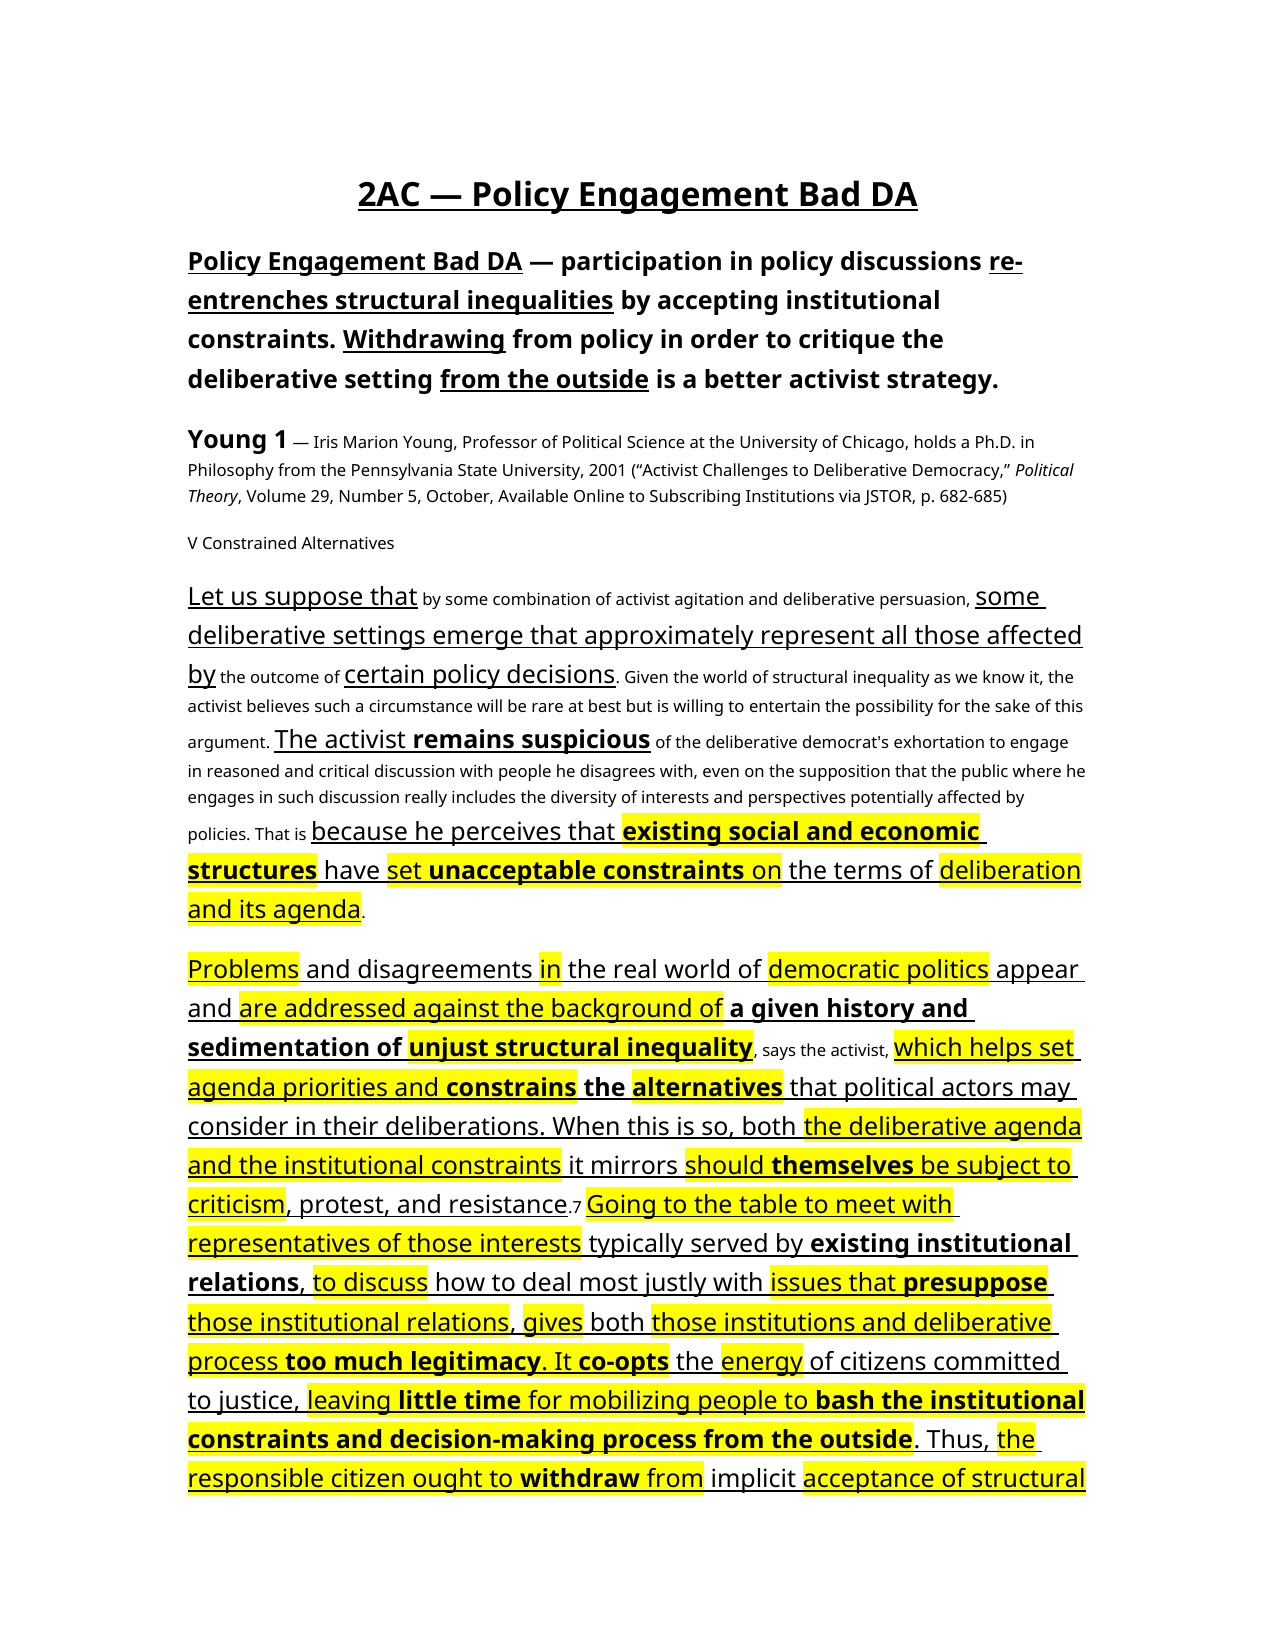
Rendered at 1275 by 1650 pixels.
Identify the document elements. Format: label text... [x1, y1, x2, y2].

text V Constrained Alternatives [187, 532, 1087, 554]
text Young 1 — Iris Marion Young, Professor of Political Science at the University of Chicago, holds a Ph.D. in Philosophy from the Pennsylvania State University, 2001 (“Activist Challenges to Deliberative Democracy,” Political Theory, Volume 29, Number 5, October, Available Online to Subscribing Institutions via JSTOR, p. 682-685) [187, 421, 1087, 507]
subtitle Policy Engagement Bad DA — participation in policy discussions re-entrenches structural inequalities by accepting institutional constraints. Withdrawing from policy in order to critique the deliberative setting from the outside is a better activist strategy. [187, 244, 1087, 395]
subtitle 2AC — Policy Engagement Bad DA [187, 171, 1087, 216]
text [187, 952, 1087, 1495]
text Let us suppose that by some combination of activist agitation and deliberative persuasion, some deliberative settings emerge that approximately represent all those affected by the outcome of certain policy decisions. Given the world of structural inequality as we know it, the activist believes such a circumstance will be rare at best but is willing to entertain the possibility for the sake of this argument. The activist remains suspicious of the deliberative democrat's exhortation to engage in reasoned and critical discussion with people he disagrees with, even on the supposition that the public where he engages in such discussion really includes the diversity of interests and perspectives potentially affected by policies. That is because he perceives that existing social and economic structures have set unacceptable constraints on the terms of deliberation and its agenda. [187, 578, 1087, 926]
